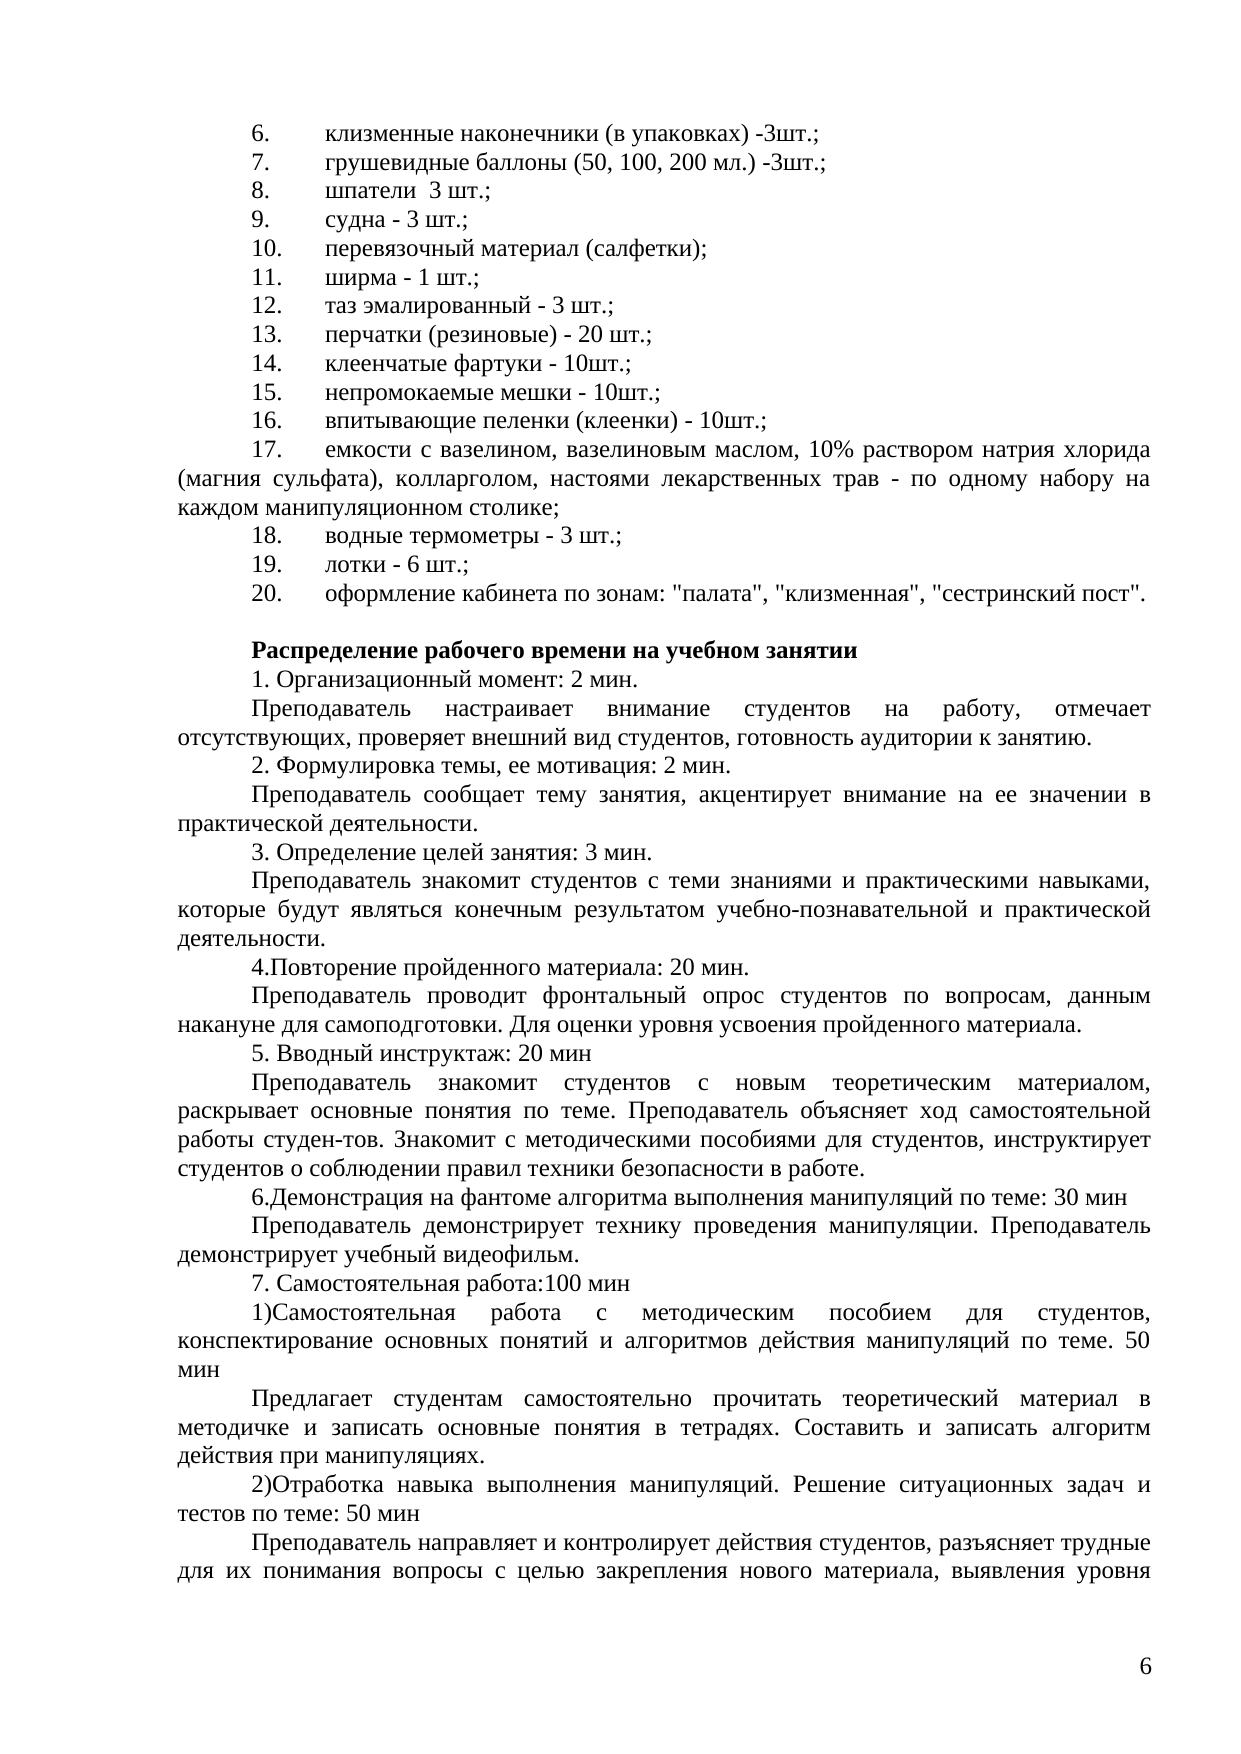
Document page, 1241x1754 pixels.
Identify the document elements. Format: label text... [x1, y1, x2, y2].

text 2. Формулировка темы, ее мотивация: 2 мин. [177, 751, 1152, 779]
text Преподаватель сообщает тему занятия, акцентирует внимание на ее значении в практической деятельности. [177, 779, 1152, 837]
text 4.Повторение пройденного материала: 20 мин. [177, 952, 1152, 981]
list таз эмалированный - 3 шт.; [177, 291, 1152, 319]
list перчатки (резиновые) - 20 шт.; [177, 319, 1152, 348]
list клеенчатые фартуки - 10шт.; [177, 348, 1152, 377]
list впитывающие пеленки (клеенки) - 10шт.; [177, 406, 1152, 434]
text 7. Самостоятельная работа:100 мин [177, 1268, 1152, 1297]
text Предлагает студентам самостоятельно прочитать теоретический материал в методичке и записать основные понятия в тетрадях. Составить и записать алгоритм действия при манипуляциях. [177, 1383, 1152, 1469]
text Преподаватель настраивает внимание студентов на работу, отмечает отсутствующих, проверяет внешний вид студентов, готовность аудитории к занятию. [177, 693, 1152, 751]
text 6.Демонстрация на фантоме алгоритма выполнения манипуляций по теме: 30 мин [177, 1182, 1152, 1211]
text Преподаватель знакомит студентов с новым теоретическим материалом, раскрывает основные понятия по теме. Преподаватель объясняет ход самостоятельной работы студен-тов. Знакомит с методическими пособиями для студентов, инструктирует студентов о соблюдении правил техники безопасности в работе. [177, 1067, 1152, 1182]
text Распределение рабочего времени на учебном занятии [177, 636, 1152, 664]
list непромокаемые мешки - 10шт.; [177, 377, 1152, 406]
text 1)Самостоятельная работа с методическим пособием для студентов, конспектирование основных понятий и алгоритмов действия манипуляций по теме. 50 мин [177, 1297, 1152, 1383]
text 3. Определение целей занятия: 3 мин. [177, 837, 1152, 866]
list судна - 3 шт.; [177, 204, 1152, 233]
list водные термометры - 3 шт.; [177, 521, 1152, 549]
text 2)Отработка навыка выполнения манипуляций. Решение ситуационных задач и тестов по теме: 50 мин [177, 1469, 1152, 1527]
list клизменные наконечники (в упаковках) -3шт.; [177, 118, 1152, 147]
list шпатели 3 шт.; [177, 176, 1152, 204]
list лотки - 6 шт.; [177, 549, 1152, 578]
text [177, 1527, 1152, 1584]
text 5. Вводный инструктаж: 20 мин [177, 1038, 1152, 1067]
list емкости с вазелином, вазелиновым маслом, 10% раствором натрия хлорида (магния сульфата), колларголом, настоями лекарственных трав - по одному набору на каждом манипуляционном столике; [177, 434, 1152, 521]
text Преподаватель проводит фронтальный опрос студентов по вопросам, данным накануне для самоподготовки. Для оценки уровня усвоения пройденного материала. [177, 981, 1152, 1038]
text 1. Организационный момент: 2 мин. [177, 664, 1152, 693]
text Преподаватель демонстрирует технику проведения манипуляции. Преподаватель демонстрирует учебный видеофильм. [177, 1211, 1152, 1268]
list грушевидные баллоны (50, 100, 200 мл.) -3шт.; [177, 147, 1152, 176]
list ширма - 1 шт.; [177, 262, 1152, 291]
text Преподаватель знакомит студентов с теми знаниями и практическими навыками, которые будут являться конечным результатом учебно-познавательной и практической деятельности. [177, 866, 1152, 952]
list оформление кабинета по зонам: "палата", "клизменная", "сестринский пост". [177, 578, 1152, 607]
list перевязочный материал (салфетки); [177, 233, 1152, 262]
